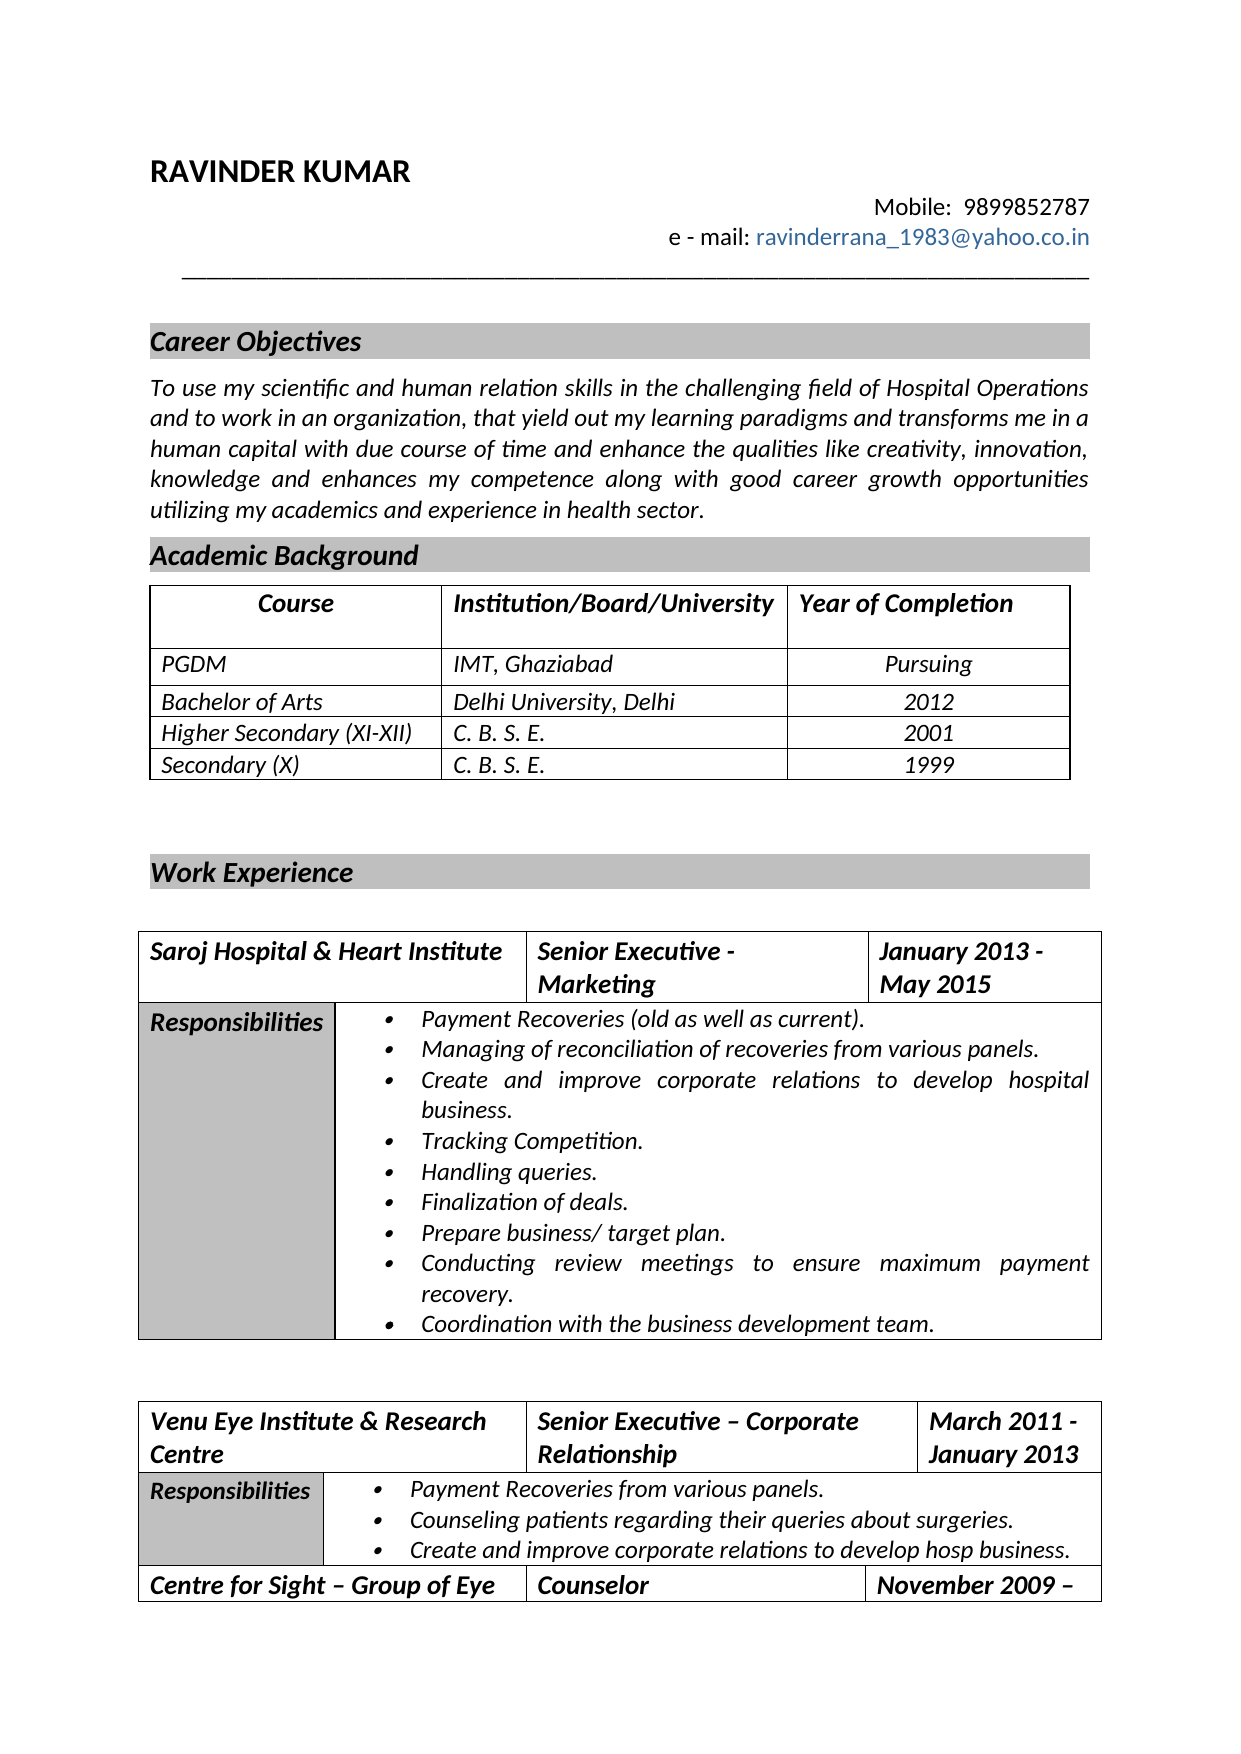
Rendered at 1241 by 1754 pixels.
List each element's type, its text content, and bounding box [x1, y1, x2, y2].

table_header Course [151, 586, 441, 647]
table_cell Bachelor of Arts [151, 686, 441, 716]
table_header Institution/Board/University [442, 586, 787, 647]
table_cell IMT, Ghaziabad [442, 649, 787, 685]
table_cell C. B. S. E. [442, 717, 787, 748]
text Work Experience [150, 854, 1090, 889]
text Career Objectives [150, 323, 1090, 359]
table_cell Secondary (X) [151, 749, 441, 779]
table_cell Delhi University, Delhi [442, 686, 787, 716]
text _________________________________________________________________________ [150, 252, 1090, 282]
table_header Senior Executive - Marketing [527, 932, 868, 1002]
table_cell Responsibilities [139, 1473, 323, 1565]
table_header Saroj Hospital & Heart Institute [139, 932, 526, 1002]
table_header Venu Eye Institute & Research Centre [139, 1402, 526, 1472]
table_header January 2013 - May 2015 [869, 932, 1101, 1002]
table_header Senior Executive – Corporate Relationship [527, 1402, 917, 1472]
table_cell Counselor [527, 1566, 865, 1601]
table_cell 2001 [788, 717, 1069, 748]
text RAVINDER KUMAR [150, 150, 1090, 191]
table_cell 1999 [788, 749, 1069, 779]
table_cell Higher Secondary (XI-XII) [151, 717, 441, 748]
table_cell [139, 1566, 526, 1601]
text To use my scientific and human relation skills in the challenging field of Hospital Operations and to work in an organization, that yield out my learning paradigms and transforms me in a human capital with due course of time and enhance the qualities like creativity, innovation, knowledge and enhances my competence along with good career growth opportunities utilizing my academics and experience in health sector. [150, 372, 1090, 524]
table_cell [866, 1566, 1101, 1601]
table_cell Payment Recoveries from various panels. Counseling patients regarding their queries about surgeries. Create and improve corporate relations to develop hosp business. [324, 1473, 1101, 1565]
table_cell 2012 [788, 686, 1069, 716]
table_cell Responsibilities [139, 1003, 334, 1339]
table_cell Pursuing [788, 649, 1069, 685]
text Academic Background [150, 537, 1090, 572]
table_cell C. B. S. E. [442, 749, 787, 779]
text e - mail: ravinderrana_1983@yahoo.co.in [150, 221, 1090, 252]
table_cell PGDM [151, 649, 441, 685]
table_header March 2011 - January 2013 [918, 1402, 1101, 1472]
table_header Year of Completion [788, 586, 1069, 647]
table_cell Payment Recoveries (old as well as current). Managing of reconciliation of recoveries from various panels. Create and improve corporate relations to develop hospital business. Tracking Competition. Handling queries. Finalization of deals. Prepare business/ target plan. Conducting review meetings to ensure maximum payment recovery. Coordination with the business development team. [336, 1003, 1101, 1339]
text Mobile: 9899852787 [150, 191, 1090, 221]
